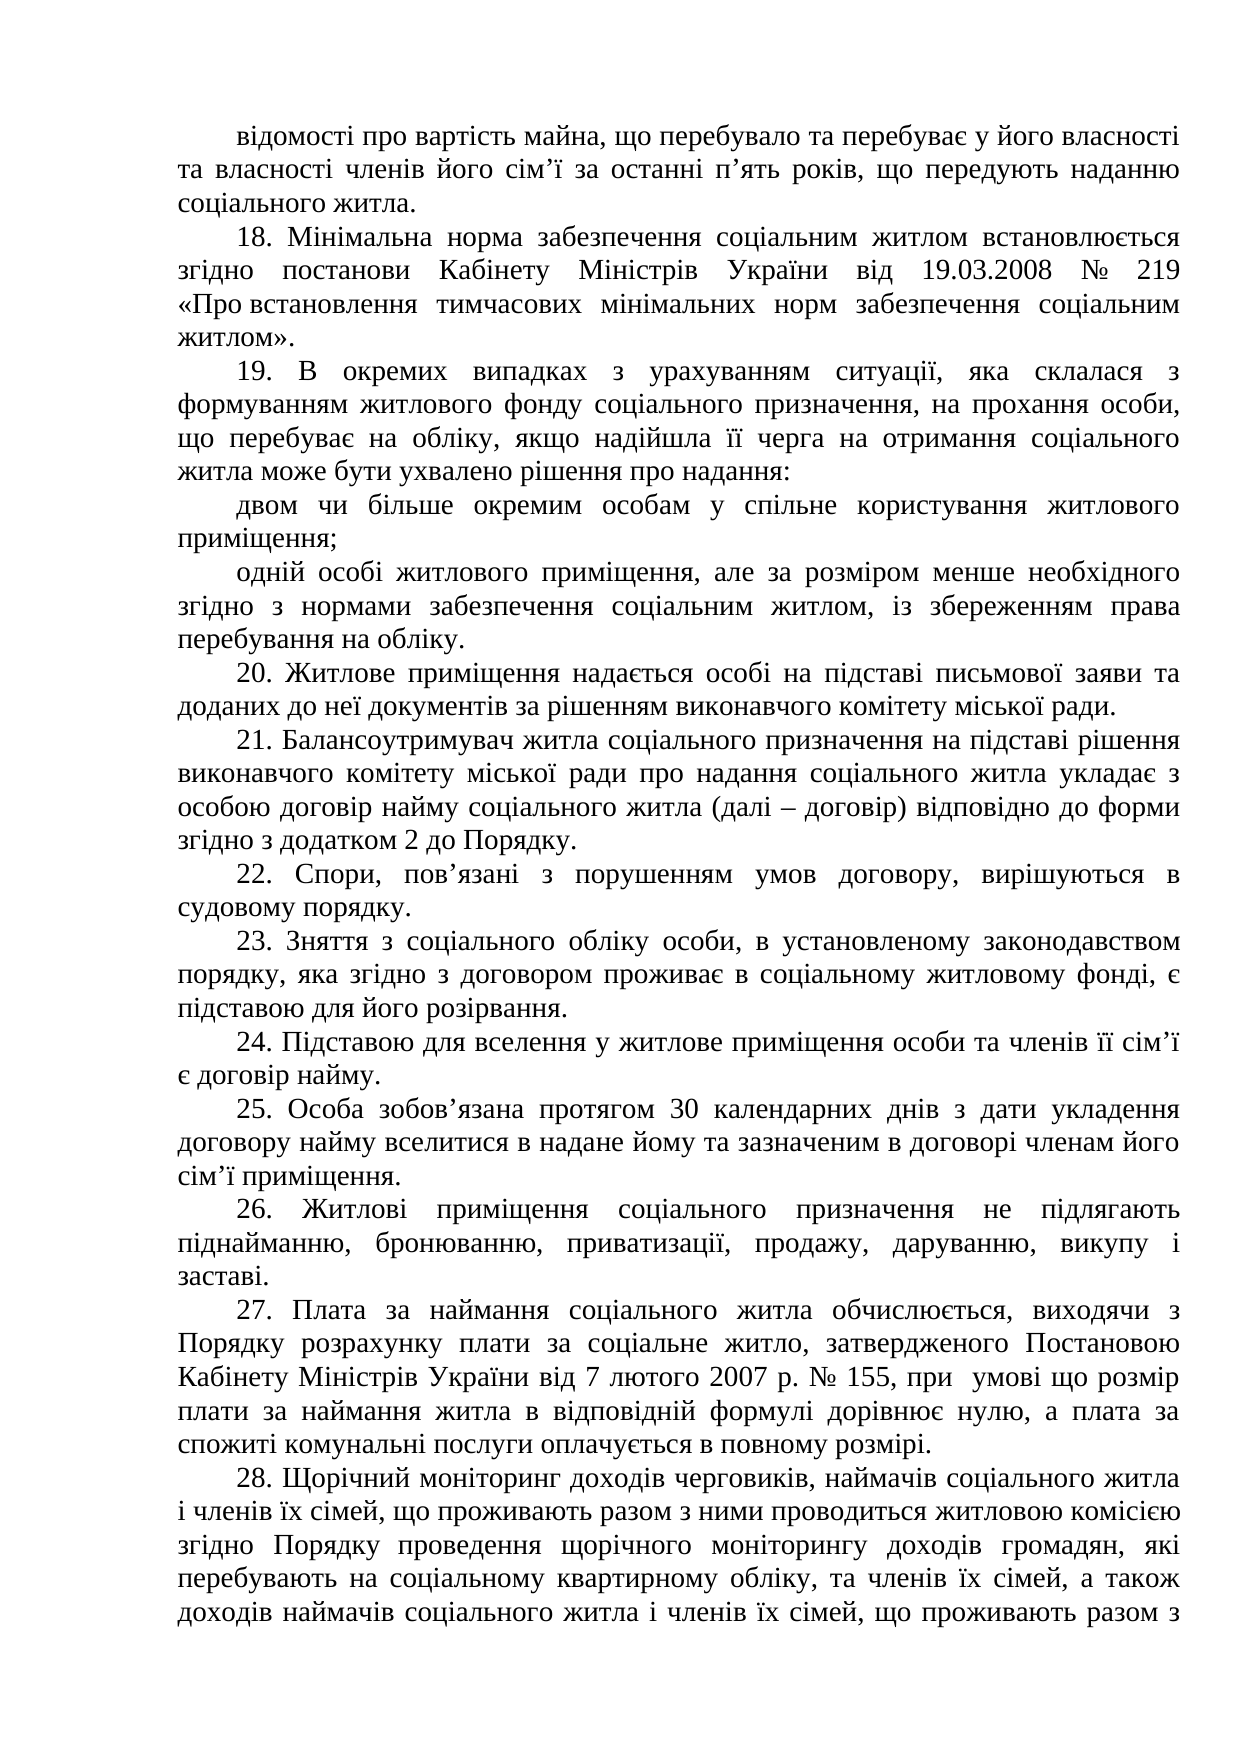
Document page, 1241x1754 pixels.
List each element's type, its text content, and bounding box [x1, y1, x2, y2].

text двом чи більше окремим особам у спільне користування житлового приміщення; [177, 487, 1181, 554]
text 18. Мінімальна норма забезпечення соціальним житлом встановлюється згідно постанови Кабінету Міністрів України від 19.03.2008 № 219 «Про встановлення тимчасових мінімальних норм забезпечення соціальним житлом». [177, 219, 1181, 353]
text 20. Житлове приміщення надається особі на підставі письмової заяви та доданих до неї документів за рішенням виконавчого комітету міської ради. [177, 655, 1181, 722]
text 26. Житлові приміщення соціального призначення не підлягають піднайманню, бронюванню, приватизації, продажу, даруванню, викупу і заставі. [177, 1191, 1181, 1292]
text відомості про вартість майна, що перебувало та перебуває у його власності та власності членів його сім’ї за останні п’ять років, що передують наданню соціального житла. [177, 118, 1181, 219]
text 21. Балансоутримувач житла соціального призначення на підставі рішення виконавчого комітету міської ради про надання соціального житла укладає з особою договір найму соціального житла (далі – договір) відповідно до форми згідно з додатком 2 до Порядку. [177, 722, 1181, 856]
text 27. Плата за наймання соціального житла обчислюється, виходячи з Порядку розрахунку плати за соціальне житло, затвердженого Постановою Кабінету Міністрів України від 7 лютого 2007 р. № 155, при умові що розмір плати за наймання житла в відповідній формулі дорівнює нулю, а плата за спожиті комунальні послуги оплачується в повному розмірі. [177, 1292, 1181, 1460]
text 24. Підставою для вселення у житлове приміщення особи та членів її сім’ї є договір найму. [177, 1024, 1181, 1091]
text 22. Спори, пов’язані з порушенням умов договору, вирішуються в судовому порядку. [177, 856, 1181, 923]
text 19. В окремих випадках з урахуванням ситуації, яка склалася з формуванням житлового фонду соціального призначення, на прохання особи, що перебуває на обліку, якщо надійшла її черга на отримання соціального житла може бути ухвалено рішення про надання: [177, 353, 1181, 487]
text 23. Зняття з соціального обліку особи, в установленому законодавством порядку, яка згідно з договором проживає в соціальному житловому фонді, є підставою для його розірвання. [177, 923, 1181, 1024]
text 25. Особа зобов’язана протягом 30 календарних днів з дати укладення договору найму вселитися в надане йому та зазначеним в договорі членам його сім’ї приміщення. [177, 1091, 1181, 1191]
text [177, 1460, 1181, 1627]
text одній особі житлового приміщення, але за розміром менше необхідного згідно з нормами забезпечення соціальним житлом, із збереженням права перебування на обліку. [177, 554, 1181, 655]
